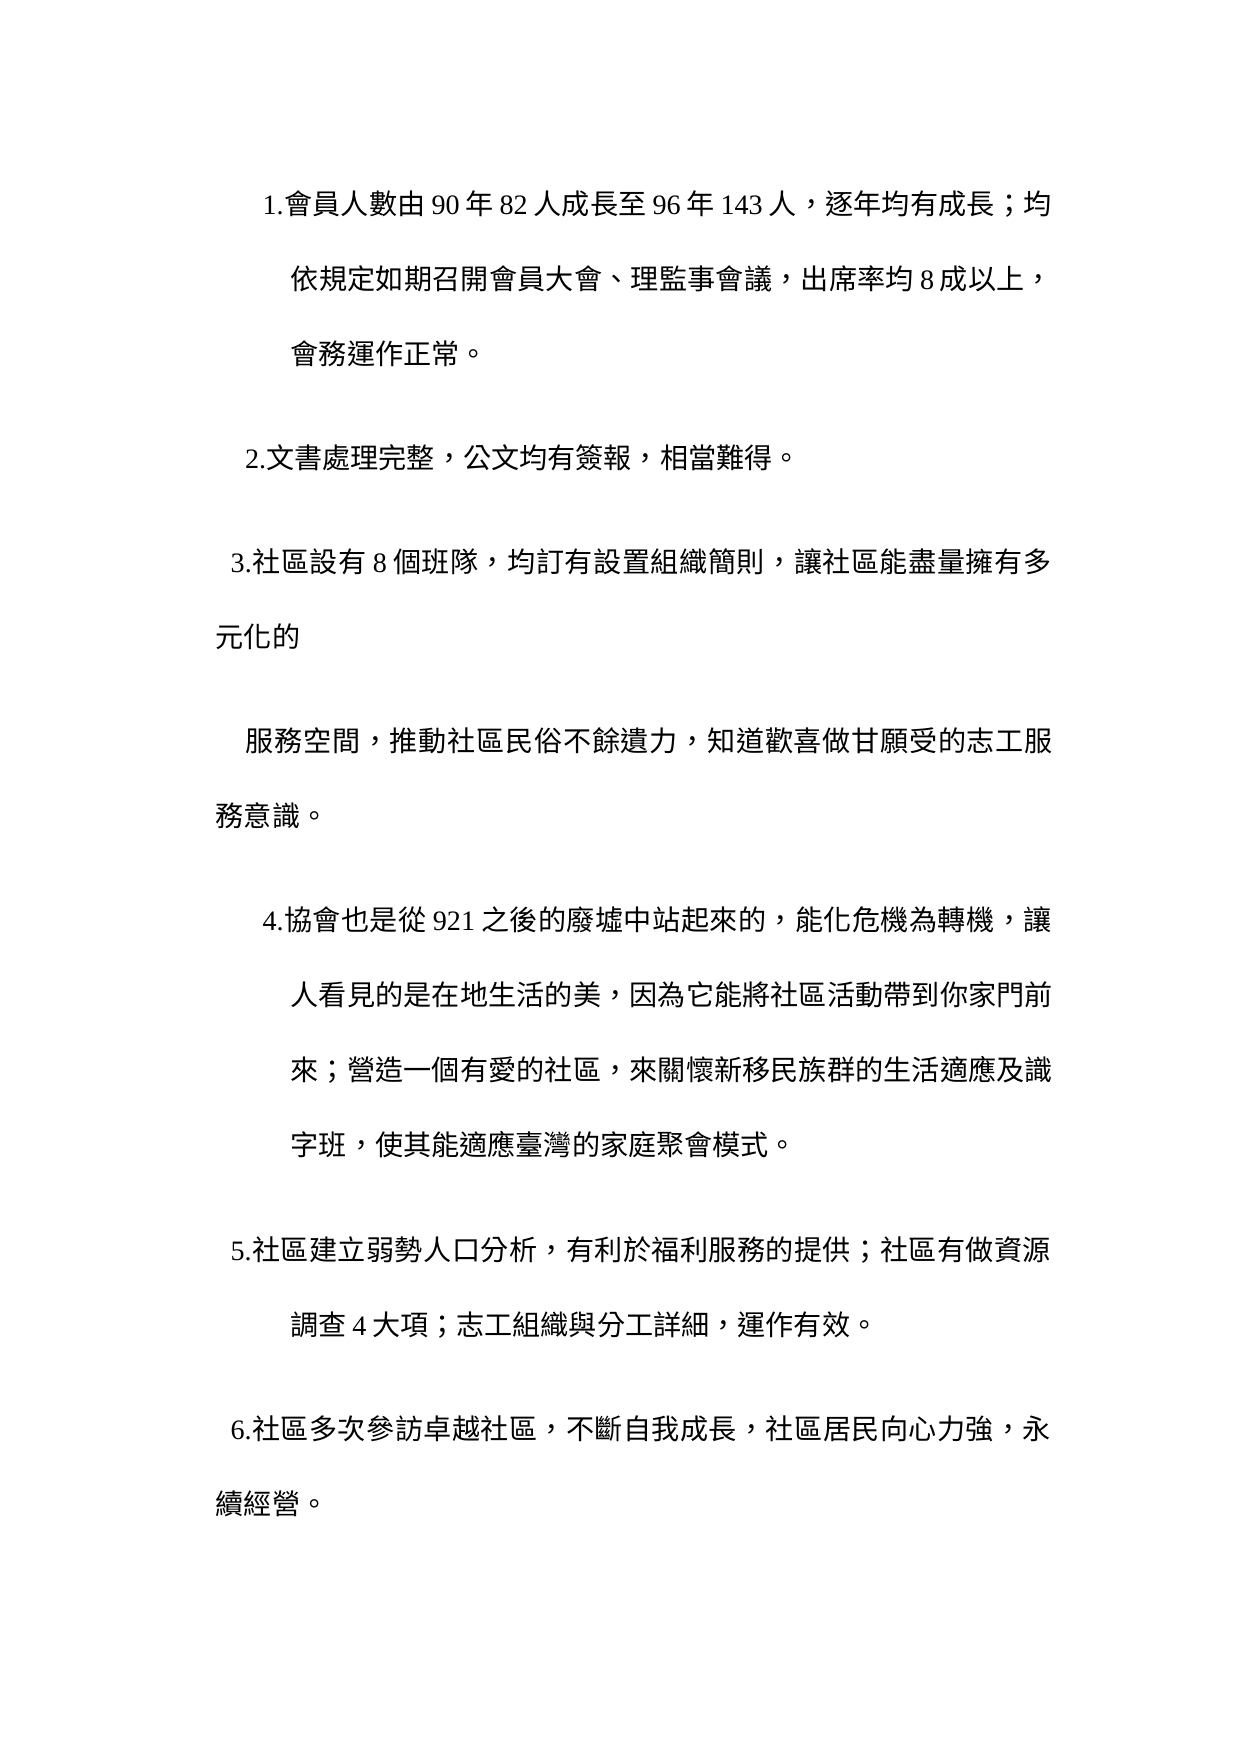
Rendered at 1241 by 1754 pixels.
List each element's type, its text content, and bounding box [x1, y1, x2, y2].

text 1.會員人數由90年82人成長至96年143人，逐年均有成長；均依規定如期召開會員大會、理監事會議，出席率均8成以上，會務運作正常。 [262, 164, 1053, 389]
text 2.文書處理完整，公文均有簽報，相當難得。 [224, 419, 1053, 494]
text 3.社區設有8個班隊，均訂有設置組織簡則，讓社區能盡量擁有多元化的 [187, 523, 1053, 673]
text 6.社區多次參訪卓越社區，不斷自我成長，社區居民向心力強，永續經營。 [187, 1389, 1053, 1539]
text 服務空間，推動社區民俗不餘遺力，知道歡喜做甘願受的志工服務意識。 [187, 702, 1053, 852]
text 5.社區建立弱勢人口分析，有利於福利服務的提供；社區有做資源調查4大項；志工組織與分工詳細，運作有效。 [187, 1210, 1053, 1360]
text 4.協會也是從921之後的廢墟中站起來的，能化危機為轉機，讓人看見的是在地生活的美，因為它能將社區活動帶到你家門前來；營造一個有愛的社區，來關懷新移民族群的生活適應及識字班，使其能適應臺灣的家庭聚會模式。 [262, 881, 1053, 1181]
